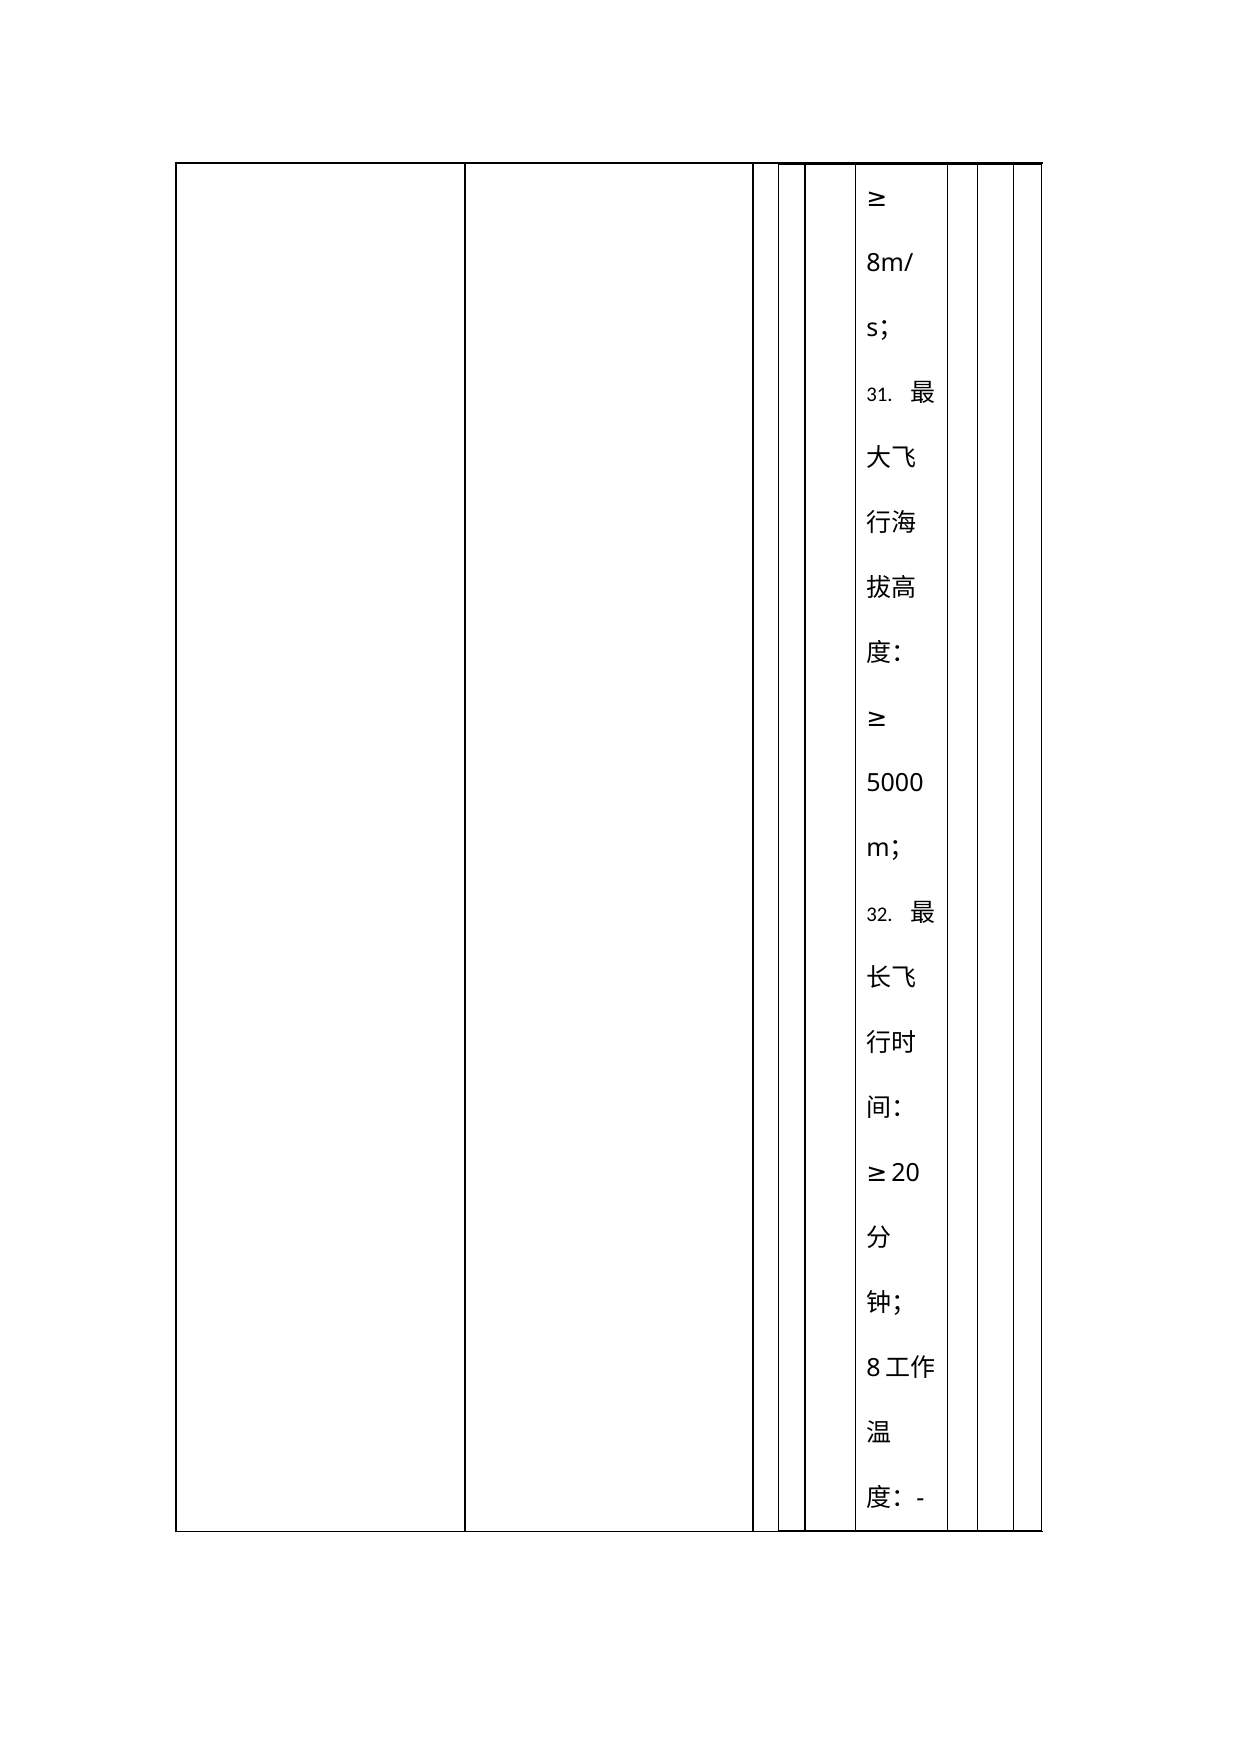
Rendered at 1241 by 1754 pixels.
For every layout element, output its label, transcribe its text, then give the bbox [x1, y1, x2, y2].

table_cell [754, 164, 778, 1531]
table_cell [806, 165, 855, 1530]
table_cell 1 [177, 164, 464, 1531]
table_cell [856, 165, 947, 1530]
table_cell [1014, 165, 1041, 1530]
table_cell [779, 165, 804, 1530]
table_cell [466, 164, 752, 1531]
table_cell [978, 165, 1013, 1530]
table_cell [948, 165, 977, 1530]
